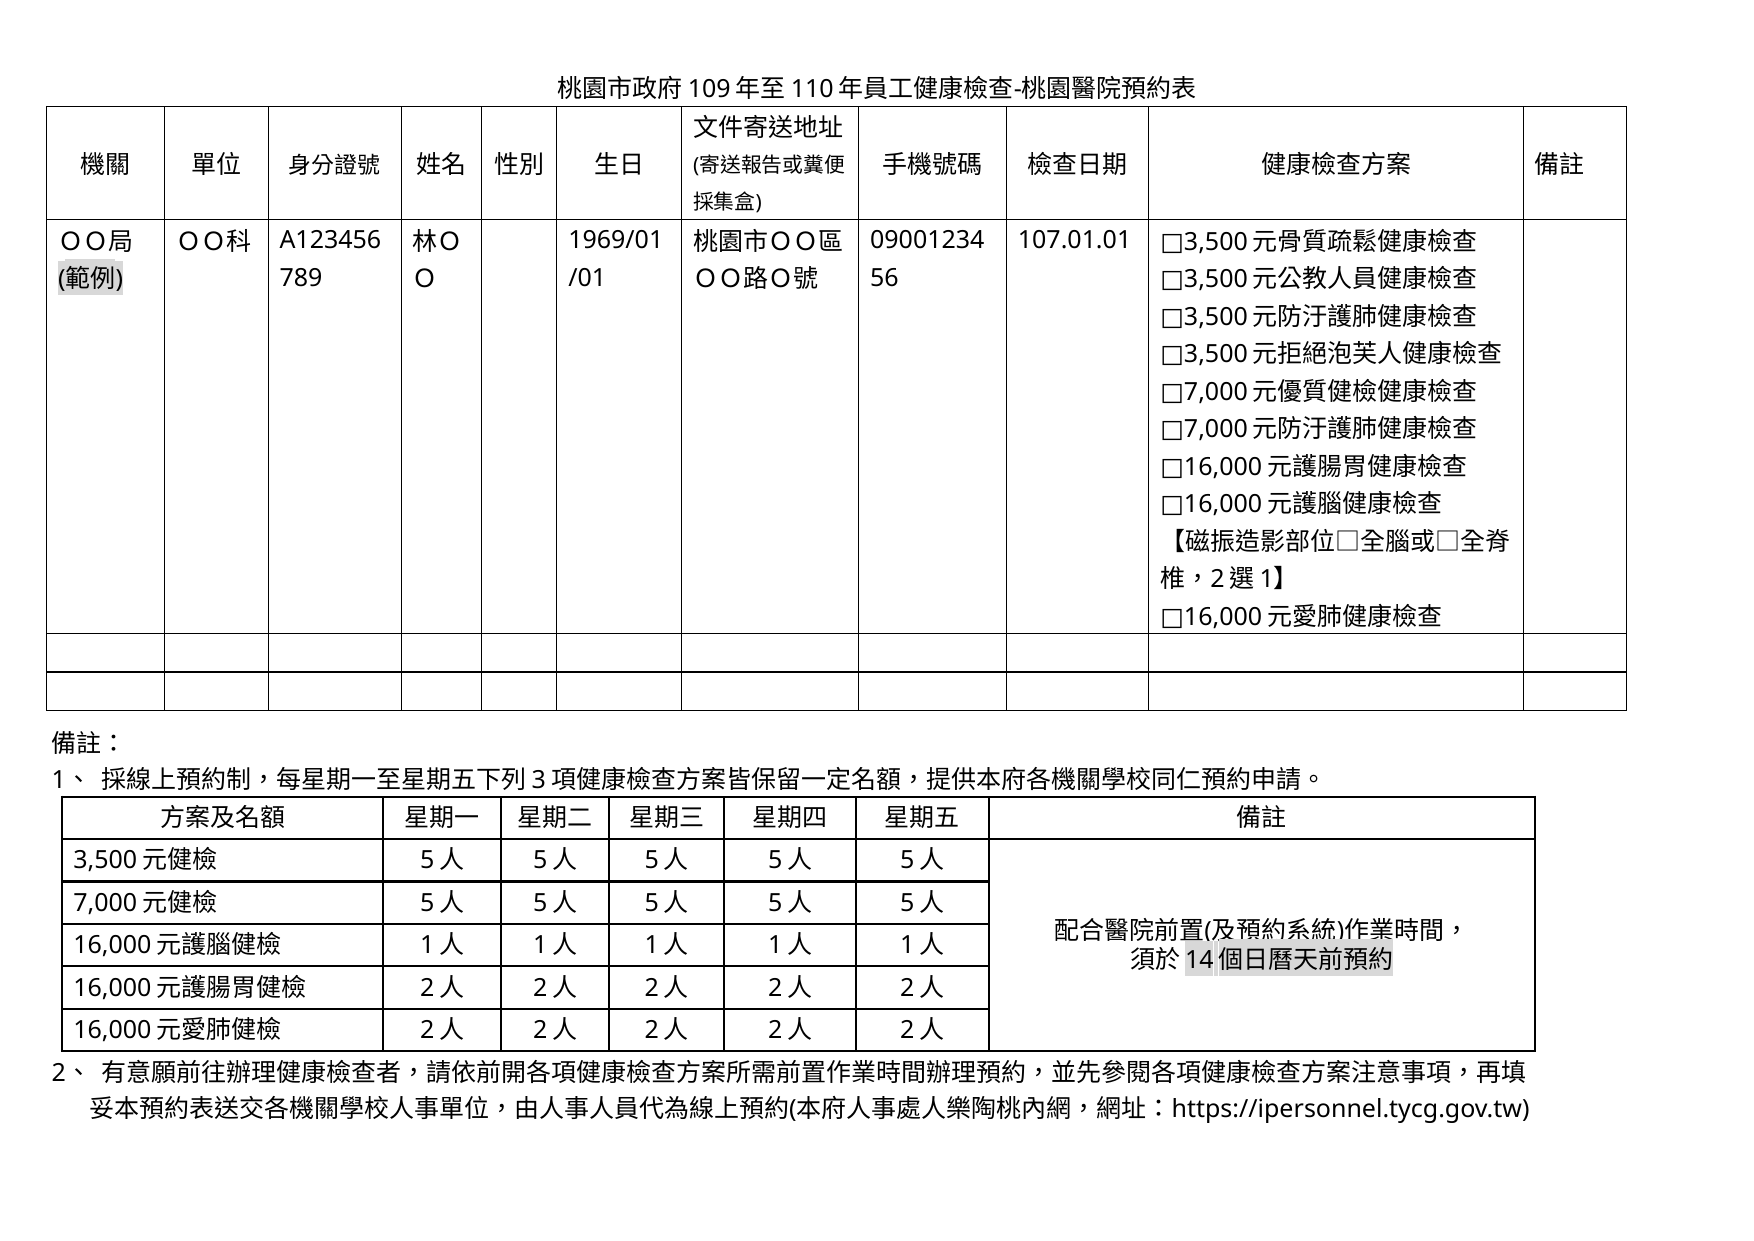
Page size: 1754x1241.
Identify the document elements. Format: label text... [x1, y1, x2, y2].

table_cell [682, 673, 858, 710]
table_cell 桃園市ＯＯ區ＯＯ路Ｏ號 [682, 220, 858, 633]
table_cell [557, 634, 681, 671]
table_cell [47, 673, 164, 710]
table_header 檢查日期 [1007, 107, 1148, 219]
table_header 姓名 [402, 107, 481, 219]
table_cell [269, 673, 401, 710]
table_header 身分證號 [269, 107, 401, 219]
table_cell [859, 673, 1006, 710]
table_cell [482, 634, 556, 671]
table_cell [1149, 673, 1523, 710]
table_header 手機號碼 [859, 107, 1006, 219]
table_cell 1969/01/01 [557, 220, 681, 633]
table_cell [859, 634, 1006, 671]
table_cell [1524, 634, 1626, 671]
table_cell [402, 634, 481, 671]
table_header 性別 [482, 107, 556, 219]
table_cell [482, 673, 556, 710]
table_cell 107.01.01 [1007, 220, 1148, 633]
table_header 機關 [47, 107, 164, 219]
table_cell [165, 673, 268, 710]
table_cell [1007, 634, 1148, 671]
text 桃園市政府109年至110年員工健康檢查-桃園醫院預約表 [150, 68, 1604, 106]
table_cell A123456789 [269, 220, 401, 633]
table_cell 0900123456 [859, 220, 1006, 633]
table_header 單位 [165, 107, 268, 219]
table_cell [1524, 220, 1626, 633]
table_cell □3,500元骨質疏鬆健康檢查 □3,500元公教人員健康檢查 □3,500元防汙護肺健康檢查 □3,500元拒絕泡芙人健康檢查 □7,000元優質健檢健康檢查 □7,000元防汙護肺健康檢查 □16,000元護腸胃健康檢查 □16,000元護腦健康檢查 【磁振造影部位□全腦或□全脊椎，2選1】 □16,000元愛肺健康檢查 [1149, 220, 1523, 633]
table_header 備註 [1524, 107, 1626, 219]
table_cell [269, 634, 401, 671]
table_cell [557, 673, 681, 710]
table_cell ＯＯ局 (範例) [47, 220, 164, 633]
table_cell [47, 634, 164, 671]
table_cell [682, 634, 858, 671]
table_cell [482, 220, 556, 633]
table_header 文件寄送地址(寄送報告或糞便採集盒) [682, 107, 858, 219]
table_cell 林ＯＯ [402, 220, 481, 633]
table_cell [1149, 634, 1523, 671]
table_header 生日 [557, 107, 681, 219]
table_cell [165, 634, 268, 671]
table_cell [1524, 673, 1626, 710]
table_header 健康檢查方案 [1149, 107, 1523, 219]
table_cell [1007, 673, 1148, 710]
table_cell [402, 673, 481, 710]
table_cell ＯＯ科 [165, 220, 268, 633]
